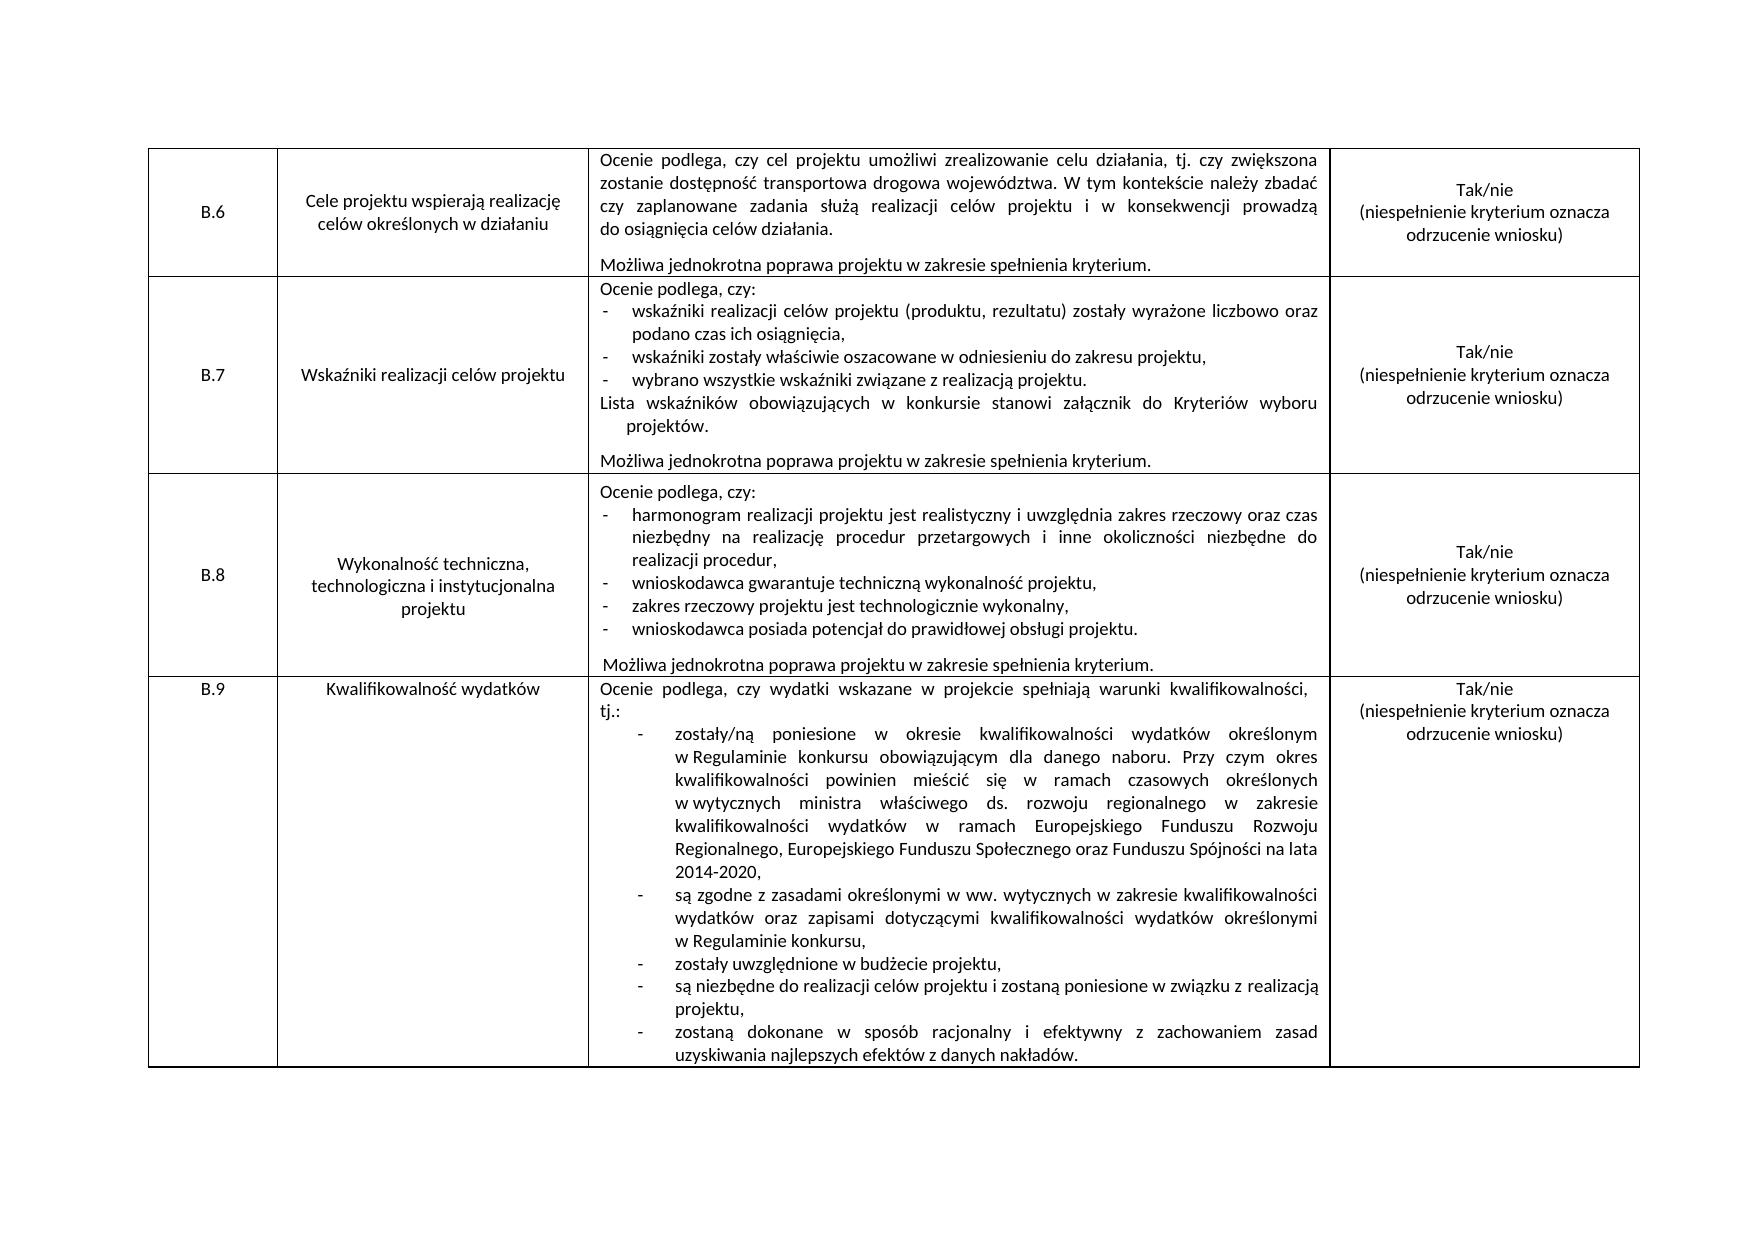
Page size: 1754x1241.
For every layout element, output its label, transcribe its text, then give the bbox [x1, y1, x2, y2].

table_cell Tak/nie (niespełnienie kryterium oznacza odrzucenie wniosku) [1331, 474, 1639, 676]
table_cell Tak/nie (niespełnienie kryterium oznacza odrzucenie wniosku) [1331, 277, 1639, 473]
table_cell B.7 [149, 277, 277, 473]
table_cell Wykonalność techniczna, technologiczna i instytucjonalna projektu [278, 474, 588, 676]
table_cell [1331, 149, 1639, 276]
table_cell Ocenie podlega, czy cel projektu umożliwi zrealizowanie celu działania, tj. czy zwiększona zostanie dostępność transportowa drogowa województwa. W tym kontekście należy zbadać czy zaplanowane zadania służą realizacji celów projektu i w konsekwencji prowadzą do osiągnięcia celów działania. Możliwa jednokrotna poprawa projektu w zakresie spełnienia kryterium. [589, 149, 1329, 276]
table_cell B.6 [149, 149, 277, 276]
table_cell Cele projektu wspierają realizację celów określonych w działaniu [278, 149, 588, 276]
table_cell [1331, 677, 1639, 1066]
table_cell Wskaźniki realizacji celów projektu [278, 277, 588, 473]
table_cell B.8 [149, 474, 277, 676]
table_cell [589, 677, 1329, 1066]
table_cell Ocenie podlega, czy: wskaźniki realizacji celów projektu (produktu, rezultatu) zostały wyrażone liczbowo oraz podano czas ich osiągnięcia, wskaźniki zostały właściwie oszacowane w odniesieniu do zakresu projektu, wybrano wszystkie wskaźniki związane z realizacją projektu. Lista wskaźników obowiązujących w konkursie stanowi załącznik do Kryteriów wyboru projektów. Możliwa jednokrotna poprawa projektu w zakresie spełnienia kryterium. [589, 277, 1329, 473]
table_cell B.9 [149, 677, 277, 1066]
table_cell Ocenie podlega, czy: harmonogram realizacji projektu jest realistyczny i uwzględnia zakres rzeczowy oraz czas niezbędny na realizację procedur przetargowych i inne okoliczności niezbędne do realizacji procedur, wnioskodawca gwarantuje techniczną wykonalność projektu, zakres rzeczowy projektu jest technologicznie wykonalny, wnioskodawca posiada potencjał do prawidłowej obsługi projektu. Możliwa jednokrotna poprawa projektu w zakresie spełnienia kryterium. [589, 474, 1329, 676]
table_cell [278, 677, 588, 1066]
